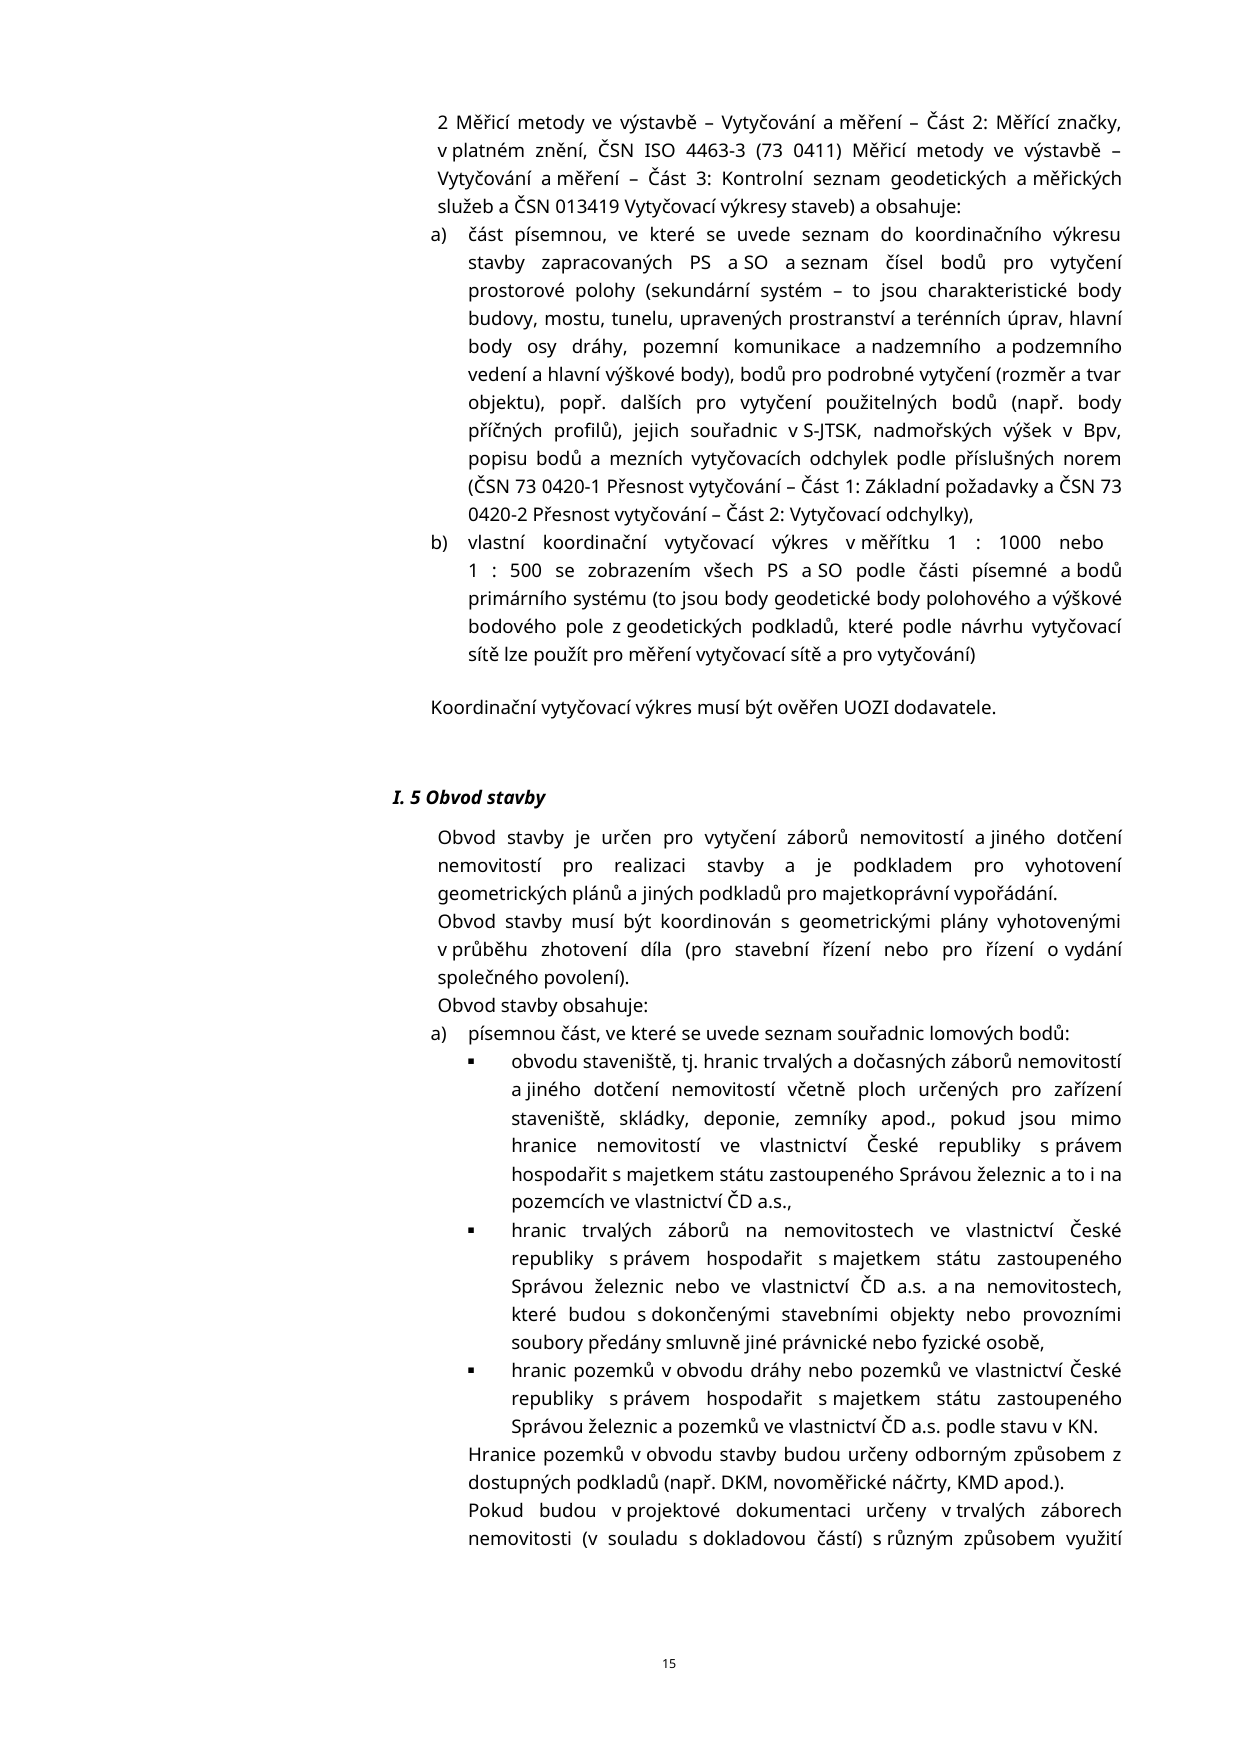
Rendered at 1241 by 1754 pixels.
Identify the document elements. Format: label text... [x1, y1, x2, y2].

list Obvod stavby obsahuje: [437, 993, 1122, 1018]
list část písemnou, ve které se uvede seznam do koordinačního výkresu stavby zapracovaných PS a SO a seznam čísel bodů pro vytyčení prostorové polohy (sekundární systém – to jsou charakteristické body budovy, mostu, tunelu, upravených prostranství a terénních úprav, hlavní body osy dráhy, pozemní komunikace a nadzemního a podzemního vedení a hlavní výškové body), bodů pro podrobné vytyčení (rozměr a tvar objektu), popř. dalších pro vytyčení použitelných bodů (např. body příčných profilů), jejich souřadnic v S-JTSK, nadmořských výšek v Bpv, popisu bodů a mezních vytyčovacích odchylek podle příslušných norem (ČSN 73 0420-1 Přesnost vytyčování – Část 1: Základní požadavky a ČSN 73 0420-2 Přesnost vytyčování – Část 2: Vytyčovací odchylky), [430, 221, 1122, 527]
list písemnou část, ve které se uvede seznam souřadnic lomových bodů: [430, 1021, 1122, 1046]
list obvodu staveniště, tj. hranic trvalých a dočasných záborů nemovitostí a jiného dotčení nemovitostí včetně ploch určených pro zařízení staveniště, skládky, deponie, zemníky apod., pokud jsou mimo hranice nemovitostí ve vlastnictví České republiky s právem hospodařit s majetkem státu zastoupeného Správou železnic a to i na pozemcích ve vlastnictví ČD a.s., [467, 1049, 1122, 1214]
list Hranice pozemků v obvodu stavby budou určeny odborným způsobem z dostupných podkladů (např. DKM, novoměřické náčrty, KMD apod.). [468, 1441, 1122, 1494]
list I. 5 Obvod stavby [393, 784, 1122, 809]
list hranic trvalých záborů na nemovitostech ve vlastnictví České republiky s právem hospodařit s majetkem státu zastoupeného Správou železnic nebo ve vlastnictví ČD a.s. a na nemovitostech, které budou s dokončenými stavebními objekty nebo provozními soubory předány smluvně jiné právnické nebo fyzické osobě, [467, 1217, 1122, 1354]
list Obvod stavby musí být koordinován s geometrickými plány vyhotovenými v průběhu zhotovení díla (pro stavební řízení nebo pro řízení o vydání společného povolení). [437, 909, 1122, 990]
text Koordinační vytyčovací výkres musí být ověřen UOZI dodavatele. [430, 695, 1122, 720]
list vlastní koordinační vytyčovací výkres v měřítku 1 : 1000 nebo 1 : 500 se zobrazením všech PS a SO podle části písemné a bodů primárního systému (to jsou body geodetické body polohového a výškové bodového pole z geodetických podkladů, které podle návrhu vytyčovací sítě lze použít pro měření vytyčovací sítě a pro vytyčování) [430, 529, 1122, 667]
list Obvod stavby je určen pro vytyčení záborů nemovitostí a jiného dotčení nemovitostí pro realizaci stavby a je podkladem pro vyhotovení geometrických plánů a jiných podkladů pro majetkoprávní vypořádání. [437, 824, 1122, 906]
list hranic pozemků v obvodu dráhy nebo pozemků ve vlastnictví České republiky s právem hospodařit s majetkem státu zastoupeného Správou železnic a pozemků ve vlastnictví ČD a.s. podle stavu v KN. [467, 1357, 1122, 1438]
